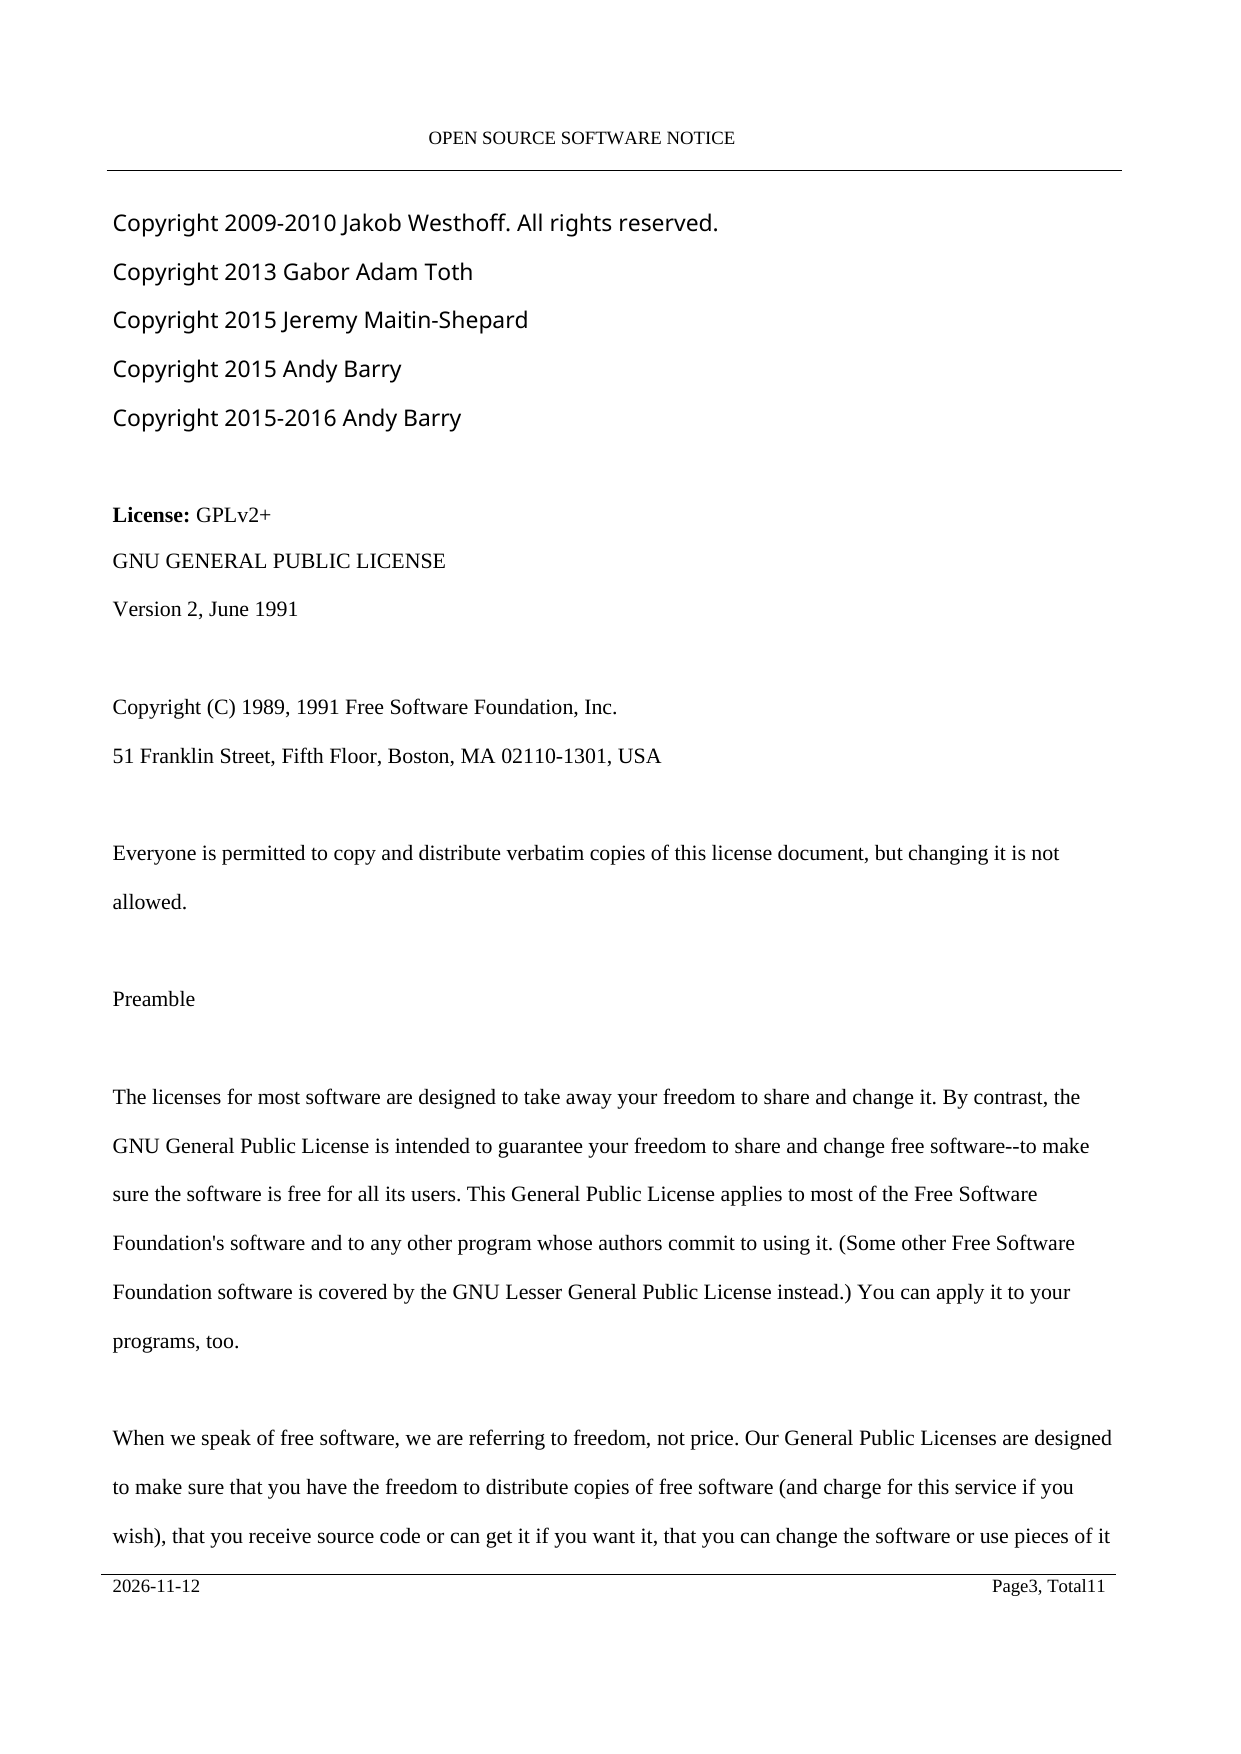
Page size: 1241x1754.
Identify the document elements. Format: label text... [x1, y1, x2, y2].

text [112, 544, 1128, 1551]
text License: GPLv2+ [112, 499, 1128, 531]
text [112, 206, 1128, 483]
